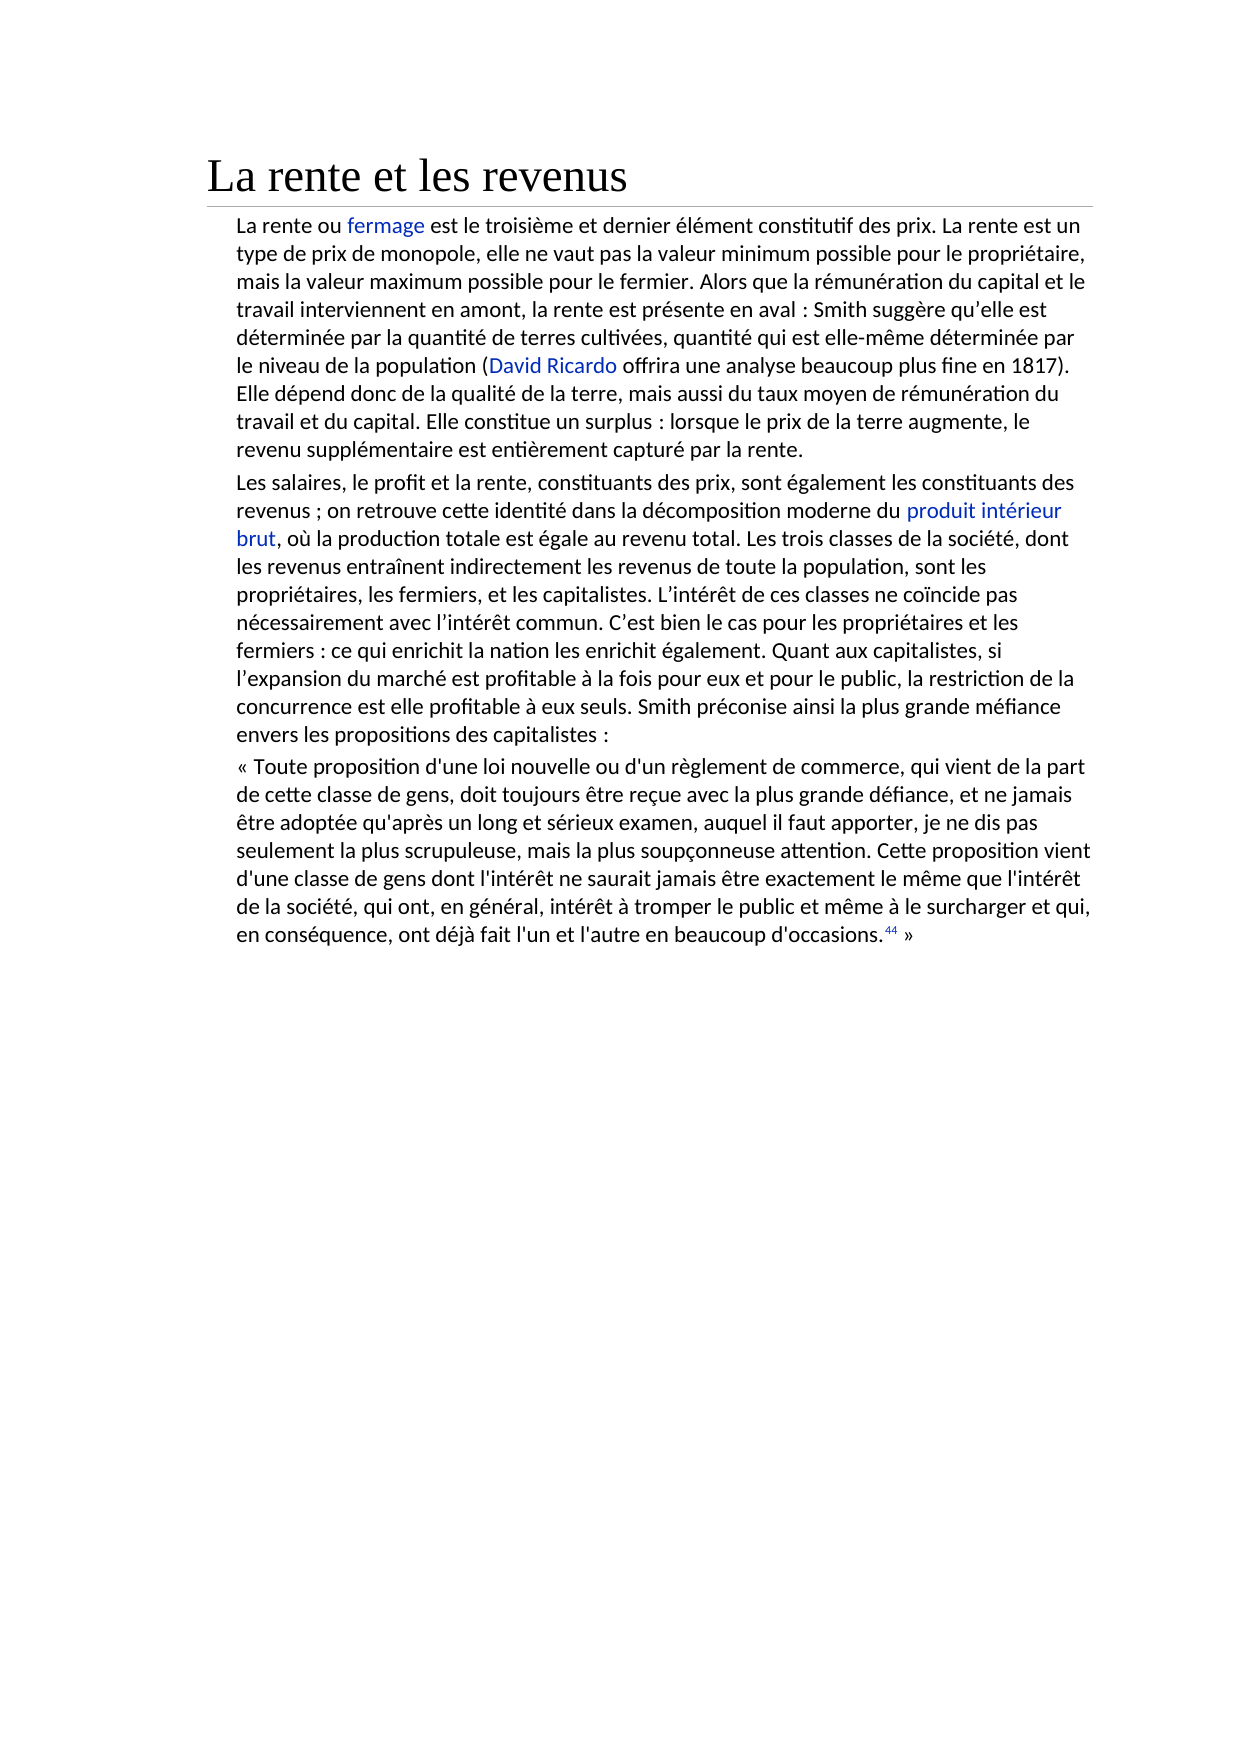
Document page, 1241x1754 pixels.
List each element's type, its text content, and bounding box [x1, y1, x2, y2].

text Les salaires, le profit et la rente, constituants des prix, sont également les constituants des revenus ; on retrouve cette identité dans la décomposition moderne du produit intérieur brut, où la production totale est égale au revenu total. Les trois classes de la société, dont les revenus entraînent indirectement les revenus de toute la population, sont les propriétaires, les fermiers, et les capitalistes. L’intérêt de ces classes ne coïncide pas nécessairement avec l’intérêt commun. C’est bien le cas pour les propriétaires et les fermiers : ce qui enrichit la nation les enrichit également. Quant aux capitalistes, si l’expansion du marché est profitable à la fois pour eux et pour le public, la restriction de la concurrence est elle profitable à eux seuls. Smith préconise ainsi la plus grande méfiance envers les propositions des capitalistes : [236, 468, 1093, 748]
subtitle La rente et les revenus [207, 148, 1093, 206]
text « Toute proposition d'une loi nouvelle ou d'un règlement de commerce, qui vient de la part de cette classe de gens, doit toujours être reçue avec la plus grande défiance, et ne jamais être adoptée qu'après un long et sérieux examen, auquel il faut apporter, je ne dis pas seulement la plus scrupuleuse, mais la plus soupçonneuse attention. Cette proposition vient d'une classe de gens dont l'intérêt ne saurait jamais être exactement le même que l'intérêt de la société, qui ont, en général, intérêt à tromper le public et même à le surcharger et qui, en conséquence, ont déjà fait l'un et l'autre en beaucoup d'occasions.[44] » [236, 752, 1093, 948]
text La rente ou fermage est le troisième et dernier élément constitutif des prix. La rente est un type de prix de monopole, elle ne vaut pas la valeur minimum possible pour le propriétaire, mais la valeur maximum possible pour le fermier. Alors que la rémunération du capital et le travail interviennent en amont, la rente est présente en aval : Smith suggère qu’elle est déterminée par la quantité de terres cultivées, quantité qui est elle-même déterminée par le niveau de la population (David Ricardo offrira une analyse beaucoup plus fine en 1817). Elle dépend donc de la qualité de la terre, mais aussi du taux moyen de rémunération du travail et du capital. Elle constitue un surplus : lorsque le prix de la terre augmente, le revenu supplémentaire est entièrement capturé par la rente. [236, 211, 1093, 463]
